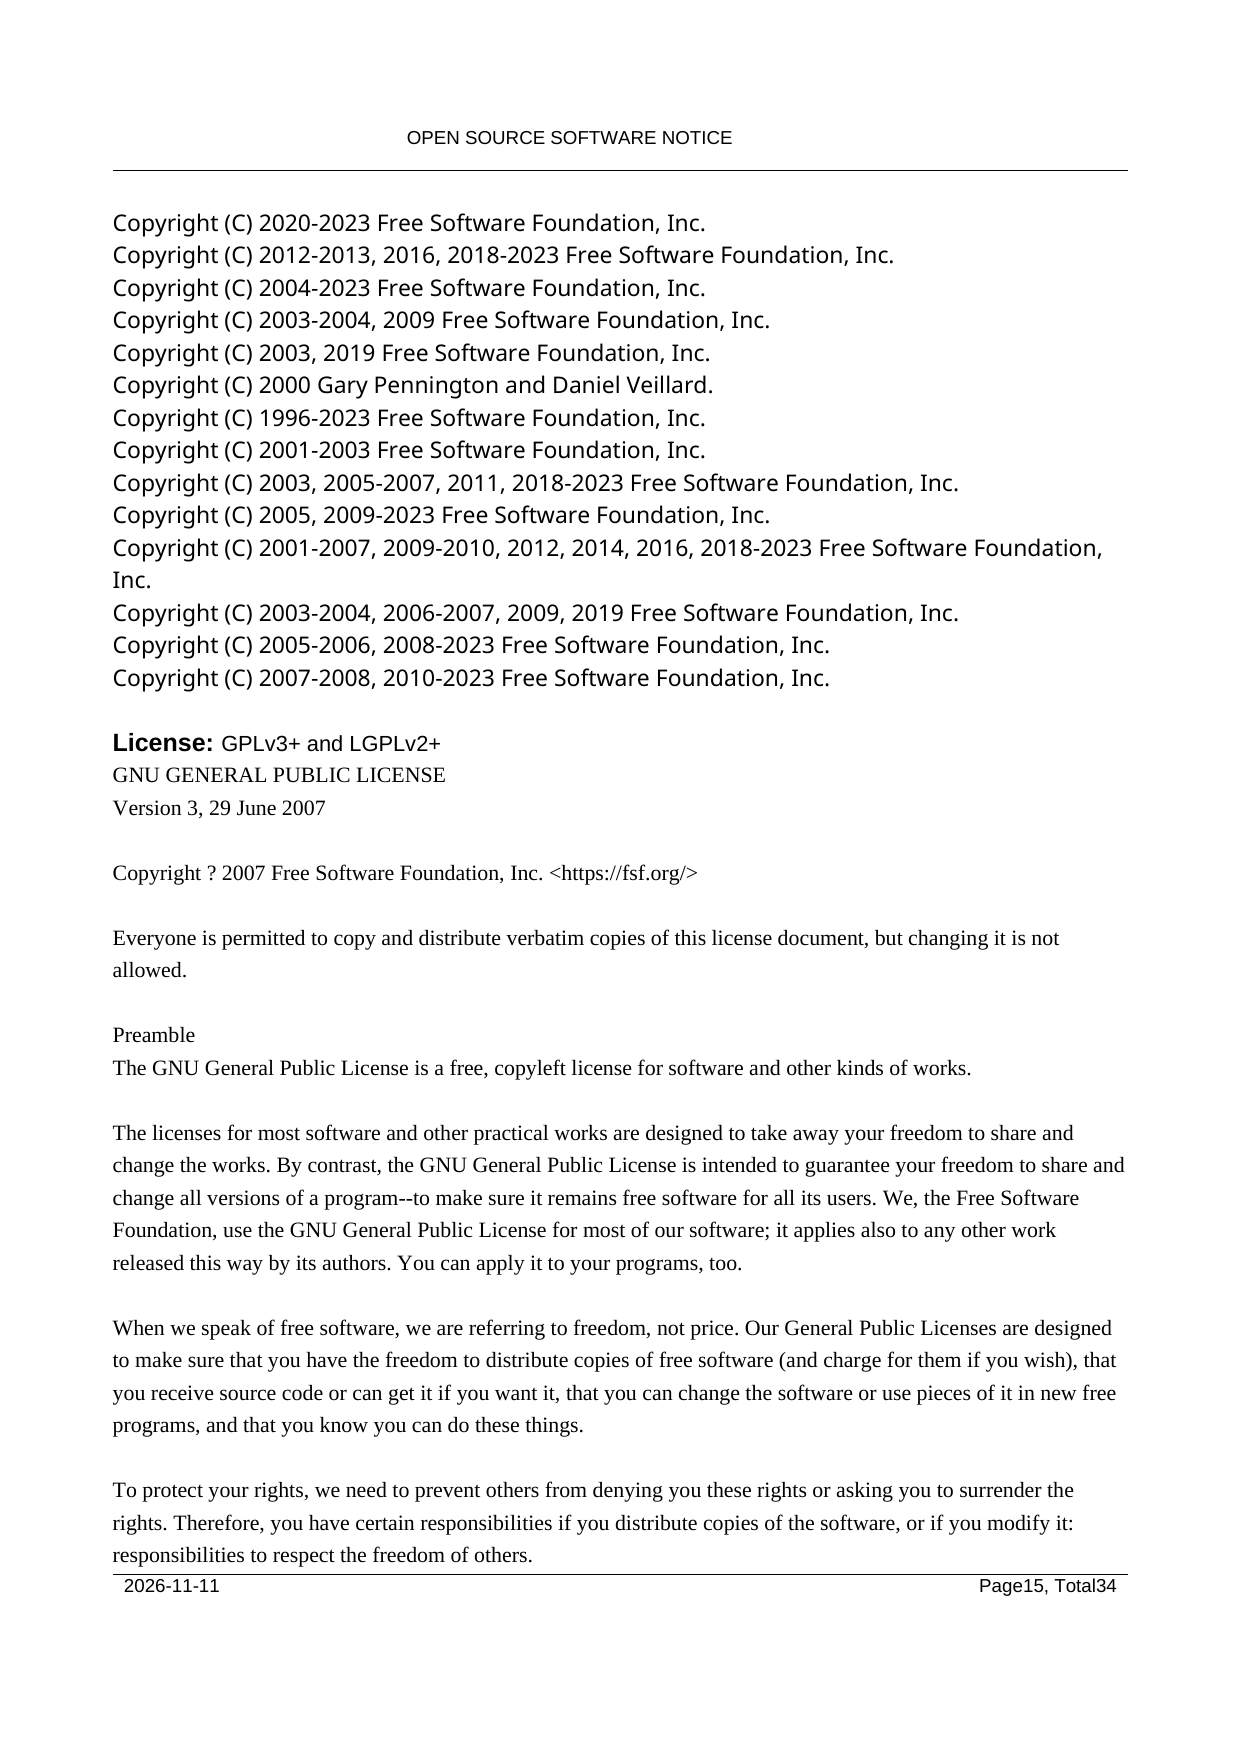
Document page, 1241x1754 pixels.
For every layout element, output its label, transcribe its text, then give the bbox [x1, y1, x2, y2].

text License: GPLv3+ and LGPLv2+ [112, 726, 1128, 759]
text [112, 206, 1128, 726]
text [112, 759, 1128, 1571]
